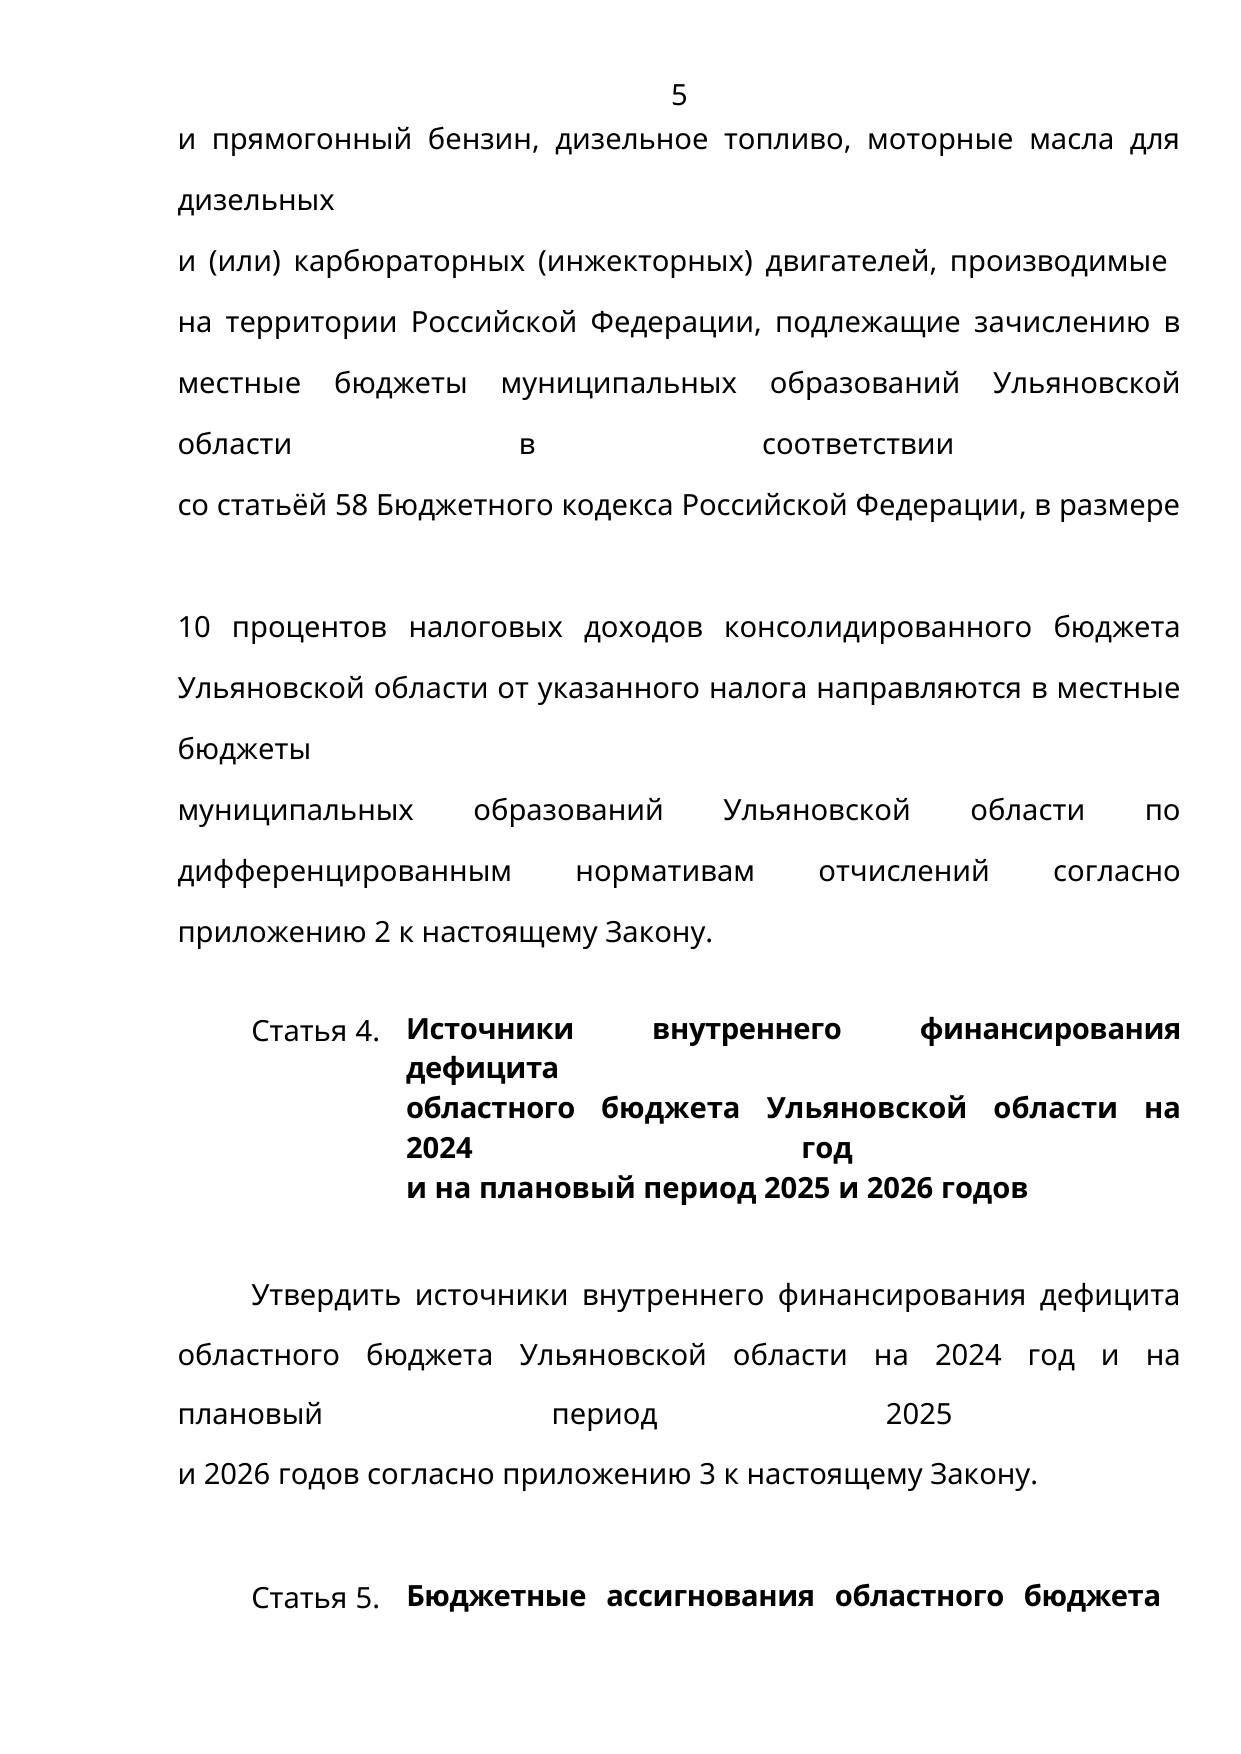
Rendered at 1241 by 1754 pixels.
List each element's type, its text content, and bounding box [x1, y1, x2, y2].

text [177, 118, 1181, 951]
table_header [395, 1575, 1192, 1618]
table_header Статья 4. [166, 1008, 394, 1207]
text Утвердить источники внутреннего финансирования дефицита областного бюджета Ульяновской области на 2024 год и на плановый период 2025 и 2026 годов согласно приложению 3 к настоящему Закону. [177, 1275, 1181, 1493]
table_header Статья 5. [166, 1575, 395, 1618]
table_header Источники внутреннего финансирования дефицита областного бюджета Ульяновской области на 2024 год и на плановый период 2025 и 2026 годов [395, 1008, 1192, 1207]
